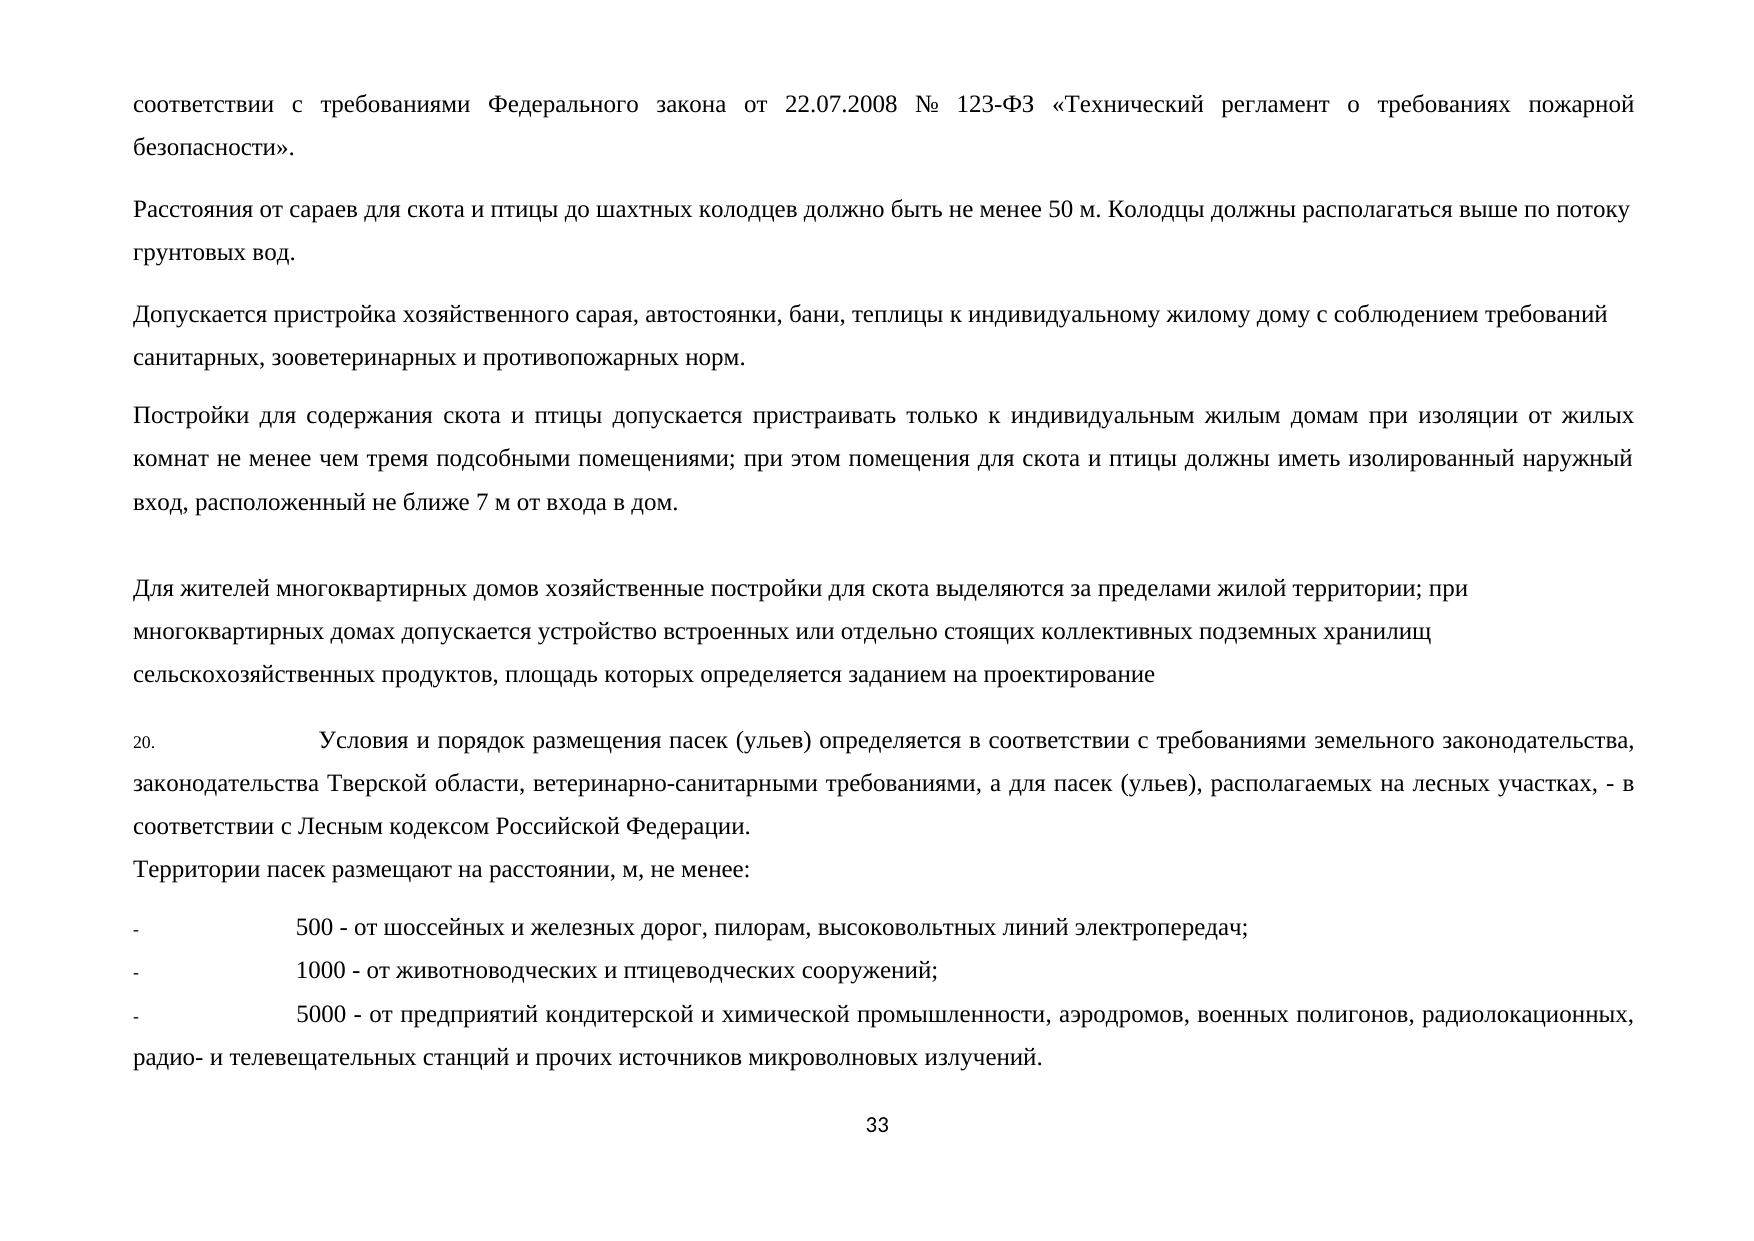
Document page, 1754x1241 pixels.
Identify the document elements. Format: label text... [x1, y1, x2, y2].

text Для жителей многоквартирных домов хозяйственные постройки для скота выделяются за пределами жилой территории; при многоквартирных домах допускается устройство встроенных или отдельно стоящих коллективных подземных хранилищ сельскохозяйственных продуктов, площадь которых определяется заданием на проектирование [133, 573, 1636, 688]
list 500 - от шоссейных и железных дорог, пилорам, высоковольтных линий электропередач; [133, 912, 1636, 941]
text Допускается пристройка хозяйственного сарая, автостоянки, бани, теплицы к индивидуальному жилому дому с соблюдением требований санитарных, зооветеринарных и противопожарных норм. [133, 299, 1636, 371]
text Расстояния от сараев для скота и птицы до шахтных колодцев должно быть не менее 50 м. Колодцы должны располагаться выше по потоку грунтовых вод. [133, 194, 1636, 266]
text Постройки для содержания скота и птицы допускается пристраивать только к индивидуальным жилым домам при изоляции от жилых комнат не менее чем тремя подсобными помещениями; при этом помещения для скота и птицы должны иметь изолированный наружный вход, расположенный не ближе 7 м от входа в дом. [133, 400, 1636, 515]
list 1000 - от животноводческих и птицеводческих сооружений; [133, 956, 1636, 984]
list Условия и порядок размещения пасек (ульев) определяется в соответствии с требованиями земельного законодательства, законодательства Тверской области, ветеринарно-санитарными требованиями, а для пасек (ульев), располагаемых на лесных участках, - в соответствии с Лесным кодексом Российской Федерации. [133, 725, 1636, 840]
text Территории пасек размещают на расстоянии, м, не менее: [133, 854, 1636, 883]
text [133, 89, 1636, 161]
list 5000 - от предприятий кондитерской и химической промышленности, аэродромов, военных полигонов, радиолокационных, радио- и телевещательных станций и прочих источников микроволновых излучений. [133, 999, 1636, 1071]
